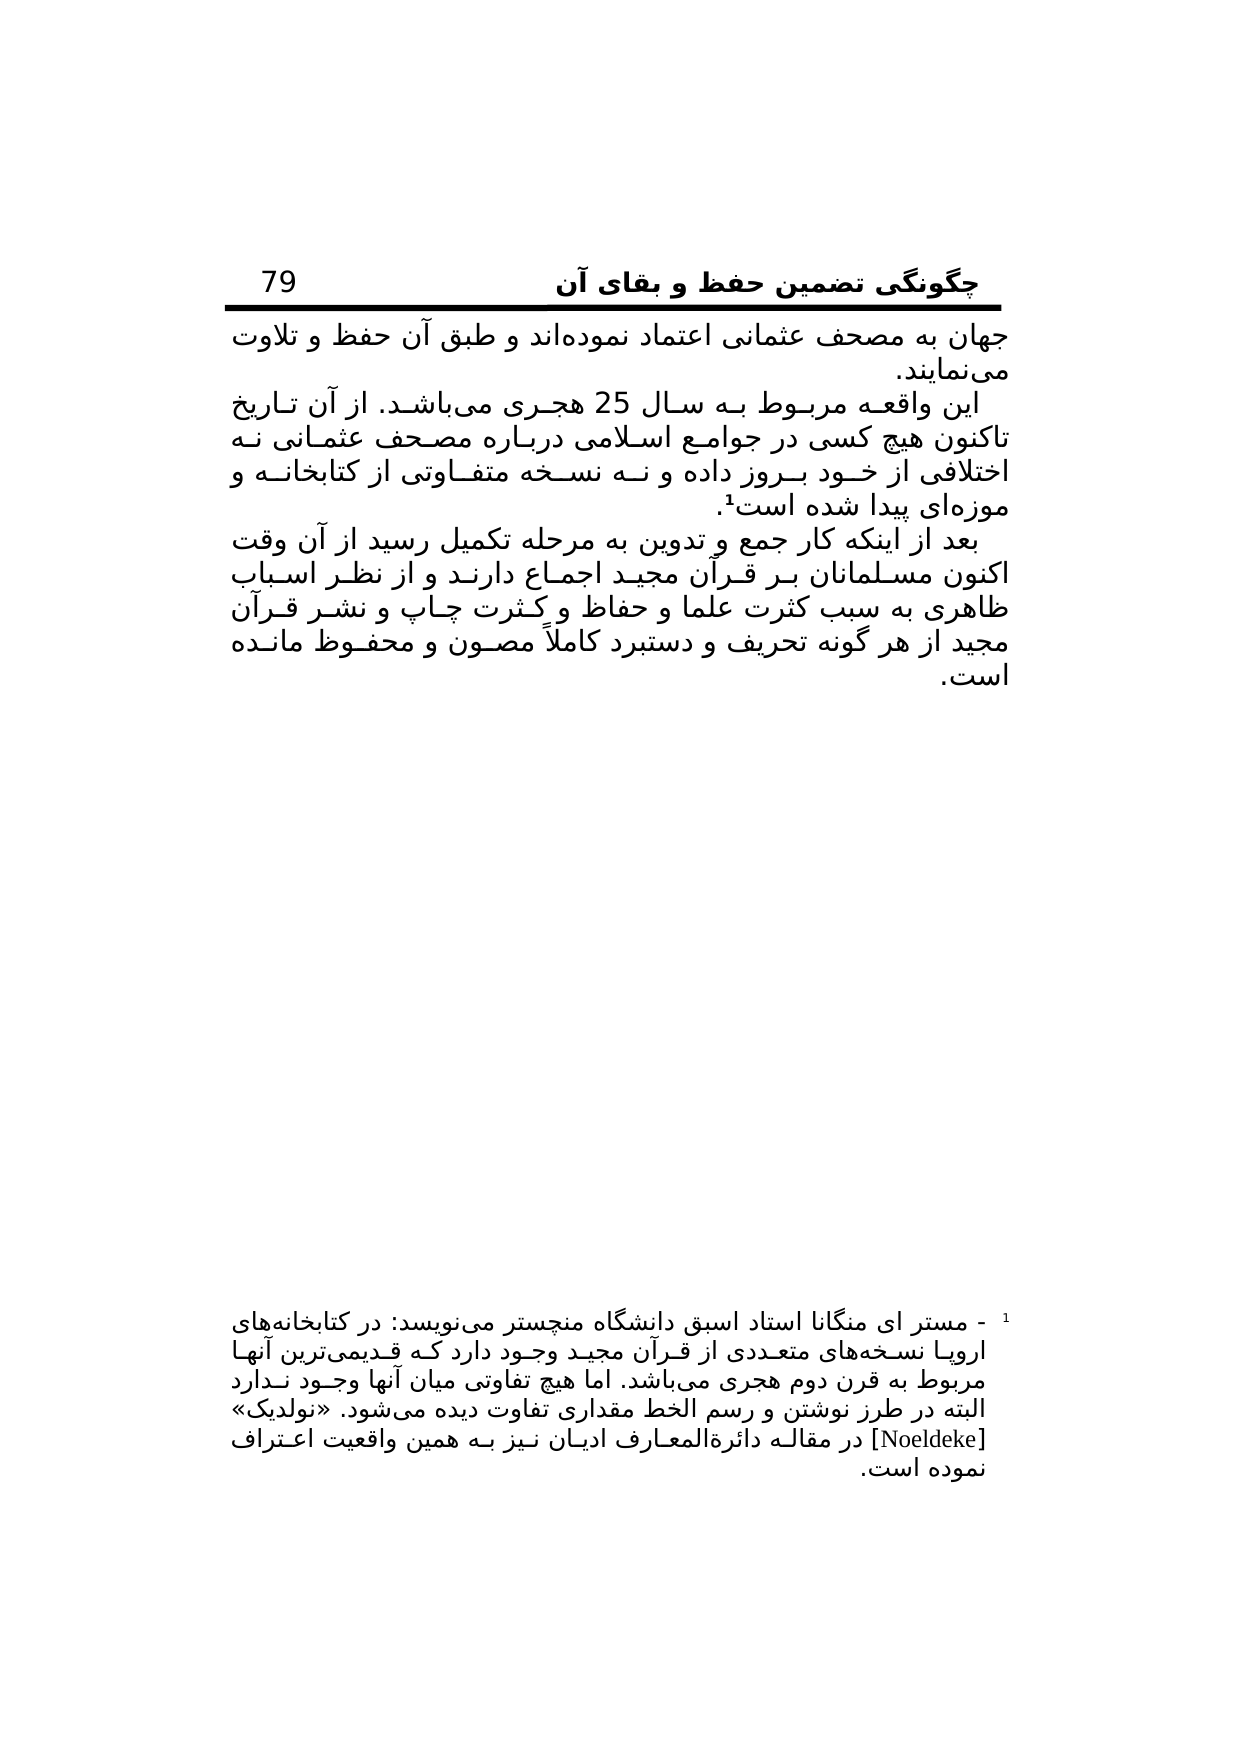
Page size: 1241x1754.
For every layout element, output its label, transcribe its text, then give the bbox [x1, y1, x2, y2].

text بعد از اینکه کار جمع و تدوین به مرحله تکمیل رسید از آن وقت اکنون مسلمانان بر قرآن مجید اجماع دارند و از نظر اسباب ظاهری به سبب کثرت علما و حفاظ و کثرت چاپ و نشر قرآن مجید از هر گونه تحریف و دستبرد کاملاً مصون و محفوظ مانده است. [230, 522, 1010, 692]
text این واقعه مربوط به سال 25 هجری می‌باشد. از آن تاریخ تاکنون هیچ کسی در جوامع اسلامی درباره مصحف عثمانی نه اختلافی از خود بروز داده و نه نسخه متفاوتی از کتابخانه و موزه‌ای پیدا شده است. [230, 386, 1010, 522]
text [230, 318, 1010, 386]
